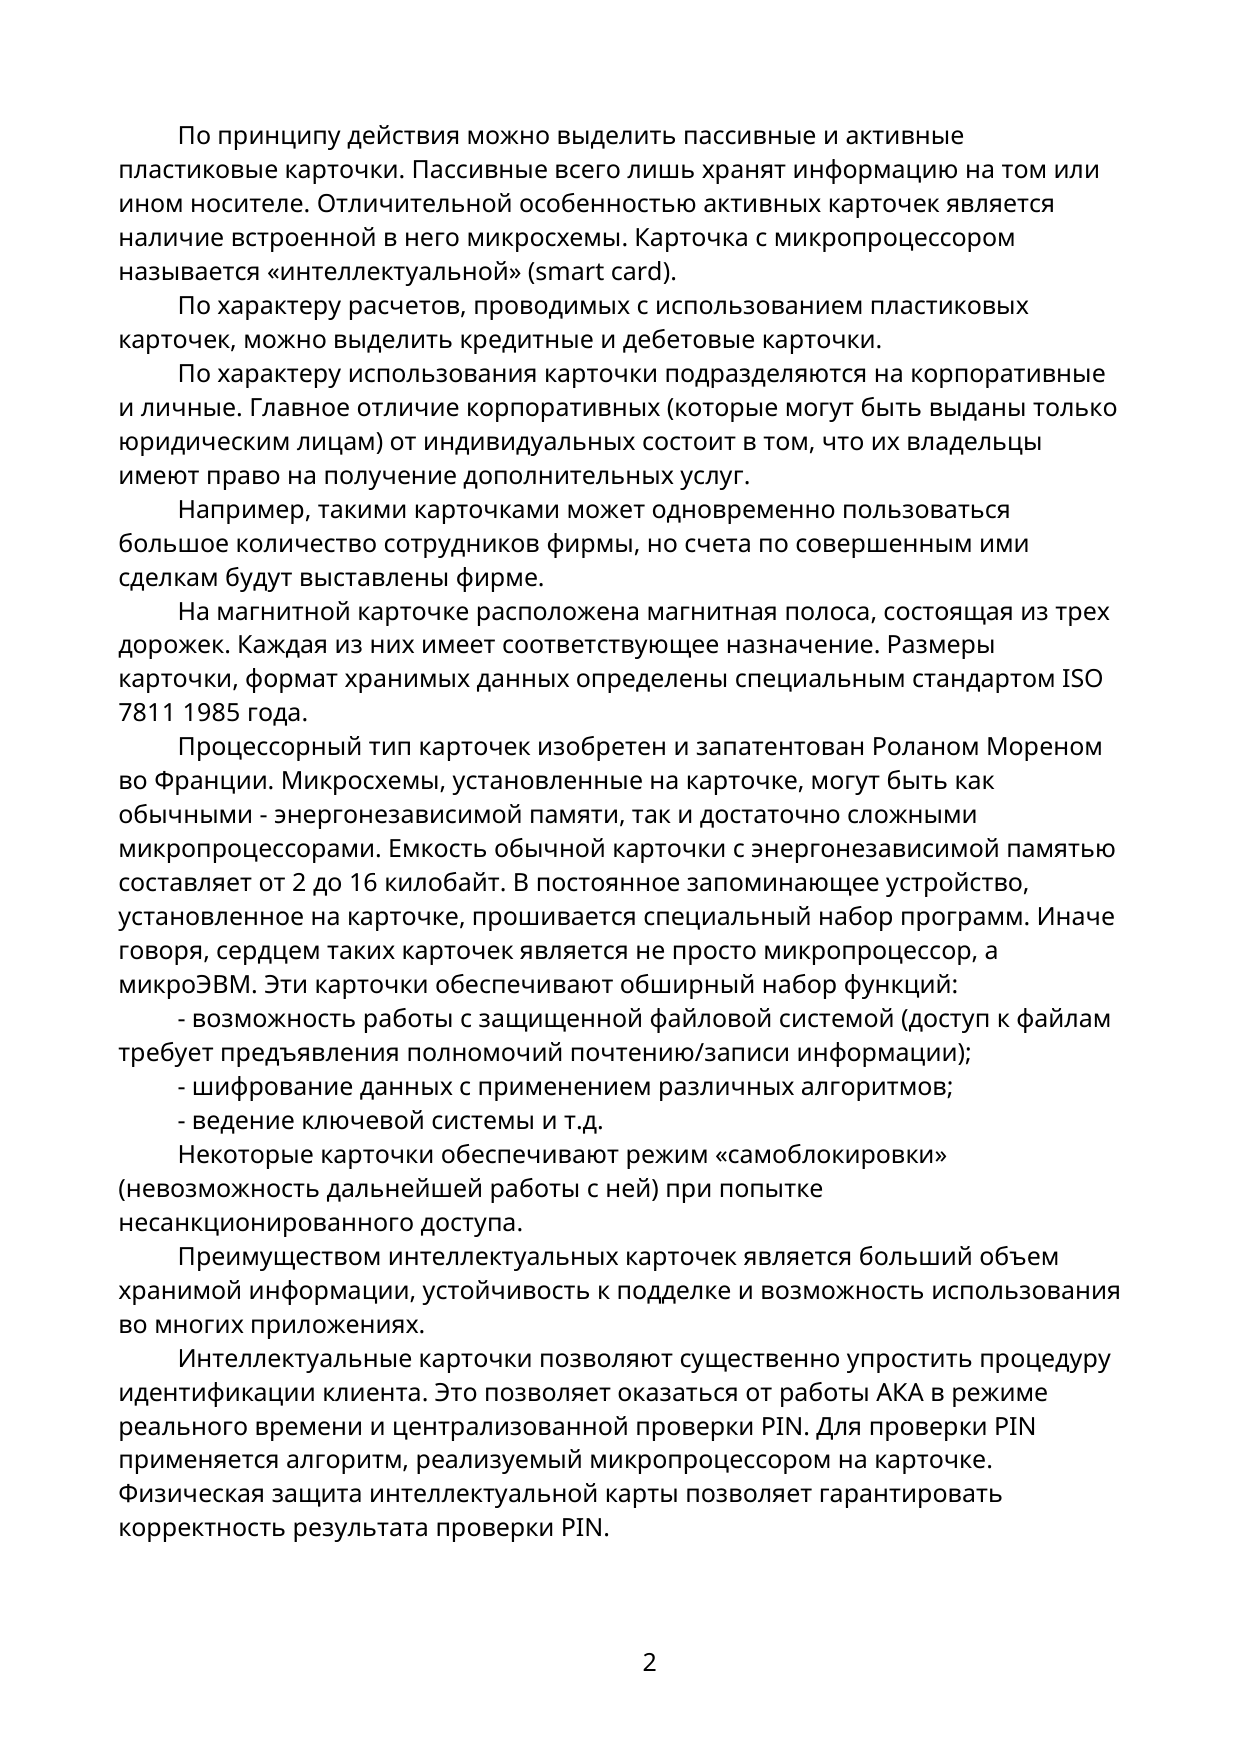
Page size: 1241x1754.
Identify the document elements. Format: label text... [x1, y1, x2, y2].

text По характеру расчетов, проводимых с использованием пластиковых карточек, можно выделить кредитные и дебетовые карточки. [118, 288, 1122, 356]
text Например, такими карточками может одновременно пользоваться большое количество сотрудников фирмы, но счета по совершенным ими сделкам будут выставлены фирме. [118, 492, 1122, 593]
text По принципу действия можно выделить пассивные и активные пластиковые карточки. Пассивные всего лишь хранят информацию на том или ином носителе. Отличительной особенностью активных карточек является наличие встроенной в него микросхемы. Карточка с микропроцессором называется «интеллектуальной» (smart card). [118, 118, 1122, 288]
text - возможность работы с защищенной файловой системой (доступ к файлам требует предъявления полномочий почтению/записи информации); [118, 1001, 1122, 1069]
text Интеллектуальные карточки позволяют существенно упростить процедуру идентификации клиента. Это позволяет оказаться от работы АКА в режиме реального времени и централизованной проверки PIN. Для проверки PIN применяется алгоритм, реализуемый микропроцессором на карточке. Физическая защита интеллектуальной карты позволяет гарантировать корректность результата проверки PIN. [118, 1341, 1122, 1544]
text - ведение ключевой системы и т.д. [118, 1103, 1122, 1137]
text Некоторые карточки обеспечивают режим «самоблокировки» (невозможность дальнейшей работы с ней) при попытке несанкционированного доступа. [118, 1137, 1122, 1239]
text На магнитной карточке расположена магнитная полоса, состоящая из трех дорожек. Каждая из них имеет соответствующее назначение. Размеры карточки, формат хранимых данных определены специальным стандартом ISO 7811 1985 года. [118, 593, 1122, 729]
text Процессорный тип карточек изобретен и запатентован Роланом Мореном во Франции. Микросхемы, установленные на карточке, могут быть как обычными - энергонезависимой памяти, так и достаточно сложными микропроцессорами. Емкость обычной карточки с энергонезависимой памятью составляет от 2 до 16 килобайт. В постоянное запоминающее устройство, установленное на карточке, прошивается специальный набор программ. Иначе говоря, сердцем таких карточек является не просто микропроцессор, а микроЭВМ. Эти карточки обеспечивают обширный набор функций: [118, 729, 1122, 1001]
text Преимуществом интеллектуальных карточек является больший объем хранимой информации, устойчивость к подделке и возможность использования во многих приложениях. [118, 1239, 1122, 1341]
text - шифрование данных с применением различных алгоритмов; [118, 1069, 1122, 1103]
text По характеру использования карточки подразделяются на корпоративные и личные. Главное отличие корпоративных (которые могут быть выданы только юридическим лицам) от индивидуальных состоит в том, что их владельцы имеют право на получение дополнительных услуг. [118, 356, 1122, 492]
